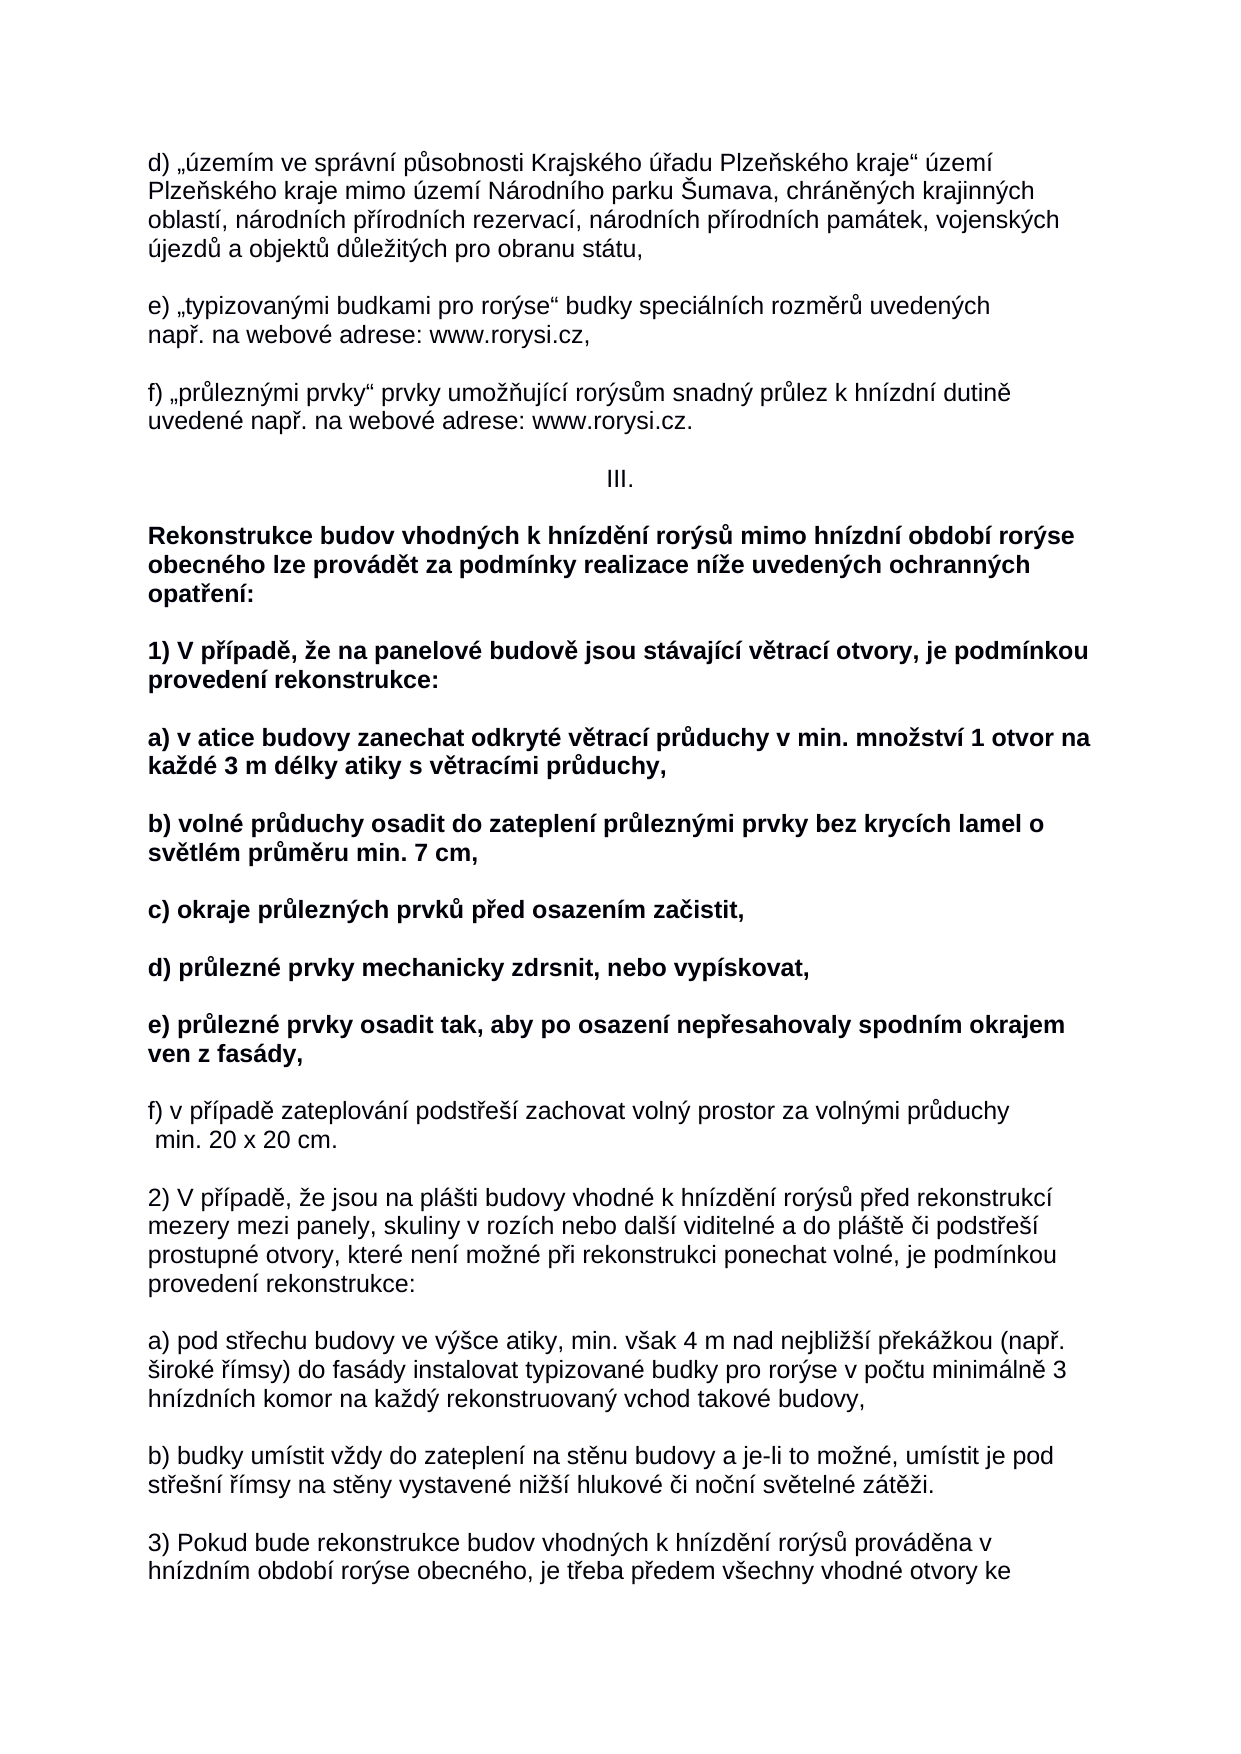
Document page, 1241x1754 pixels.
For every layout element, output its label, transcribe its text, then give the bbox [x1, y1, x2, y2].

text e) „typizovanými budkami pro rorýse“ budky speciálních rozměrů uvedených [148, 291, 1093, 320]
text uvedené např. na webové adrese: www.rorysi.cz. [148, 406, 1093, 435]
text e) průlezné prvky osadit tak, aby po osazení nepřesahovaly spodním okrajem ven z fasády, [148, 1010, 1093, 1068]
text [148, 1528, 1093, 1585]
text f) v případě zateplování podstřeší zachovat volný prostor za volnými průduchy [148, 1096, 1093, 1125]
text např. na webové adrese: www.rorysi.cz, [148, 320, 1093, 349]
text III. [148, 464, 1093, 493]
text a) pod střechu budovy ve výšce atiky, min. však 4 m nad nejbližší překážkou (např. široké římsy) do fasády instalovat typizované budky pro rorýse v počtu minimálně 3 hnízdních komor na každý rekonstruovaný vchod takové budovy, [148, 1326, 1093, 1413]
text 2) V případě, že jsou na plášti budovy vhodné k hnízdění rorýsů před rekonstrukcí mezery mezi panely, skuliny v rozích nebo další viditelné a do pláště či podstřeší prostupné otvory, které není možné při rekonstrukci ponechat volné, je podmínkou provedení rekonstrukce: [148, 1183, 1093, 1298]
text Rekonstrukce budov vhodných k hnízdění rorýsů mimo hnízdní období rorýse [148, 521, 1093, 550]
text a) v atice budovy zanechat odkryté větrací průduchy v min. množství 1 otvor na každé 3 m délky atiky s větracími průduchy, [148, 723, 1093, 780]
text d) „územím ve správní působnosti Krajského úřadu Plzeňského kraje“ území Plzeňského kraje mimo území Národního parku Šumava, chráněných krajinných oblastí, národních přírodních rezervací, národních přírodních památek, vojenských újezdů a objektů důležitých pro obranu státu, [148, 148, 1093, 263]
text b) volné průduchy osadit do zateplení průleznými prvky bez krycích lamel o světlém průměru min. 7 cm, [148, 809, 1093, 866]
text c) okraje průlezných prvků před osazením začistit, [148, 895, 1093, 924]
text min. 20 x 20 cm. [148, 1125, 1093, 1154]
text f) „průleznými prvky“ prvky umožňující rorýsům snadný průlez k hnízdní dutině [148, 378, 1093, 406]
text 1) V případě, že na panelové budově jsou stávající větrací otvory, je podmínkou provedení rekonstrukce: [148, 636, 1093, 694]
text b) budky umístit vždy do zateplení na stěnu budovy a je-li to možné, umístit je pod střešní římsy na stěny vystavené nižší hlukové či noční světelné zátěži. [148, 1441, 1093, 1499]
text obecného lze provádět za podmínky realizace níže uvedených ochranných opatření: [148, 550, 1093, 608]
text d) průlezné prvky mechanicky zdrsnit, nebo vypískovat, [148, 953, 1093, 981]
